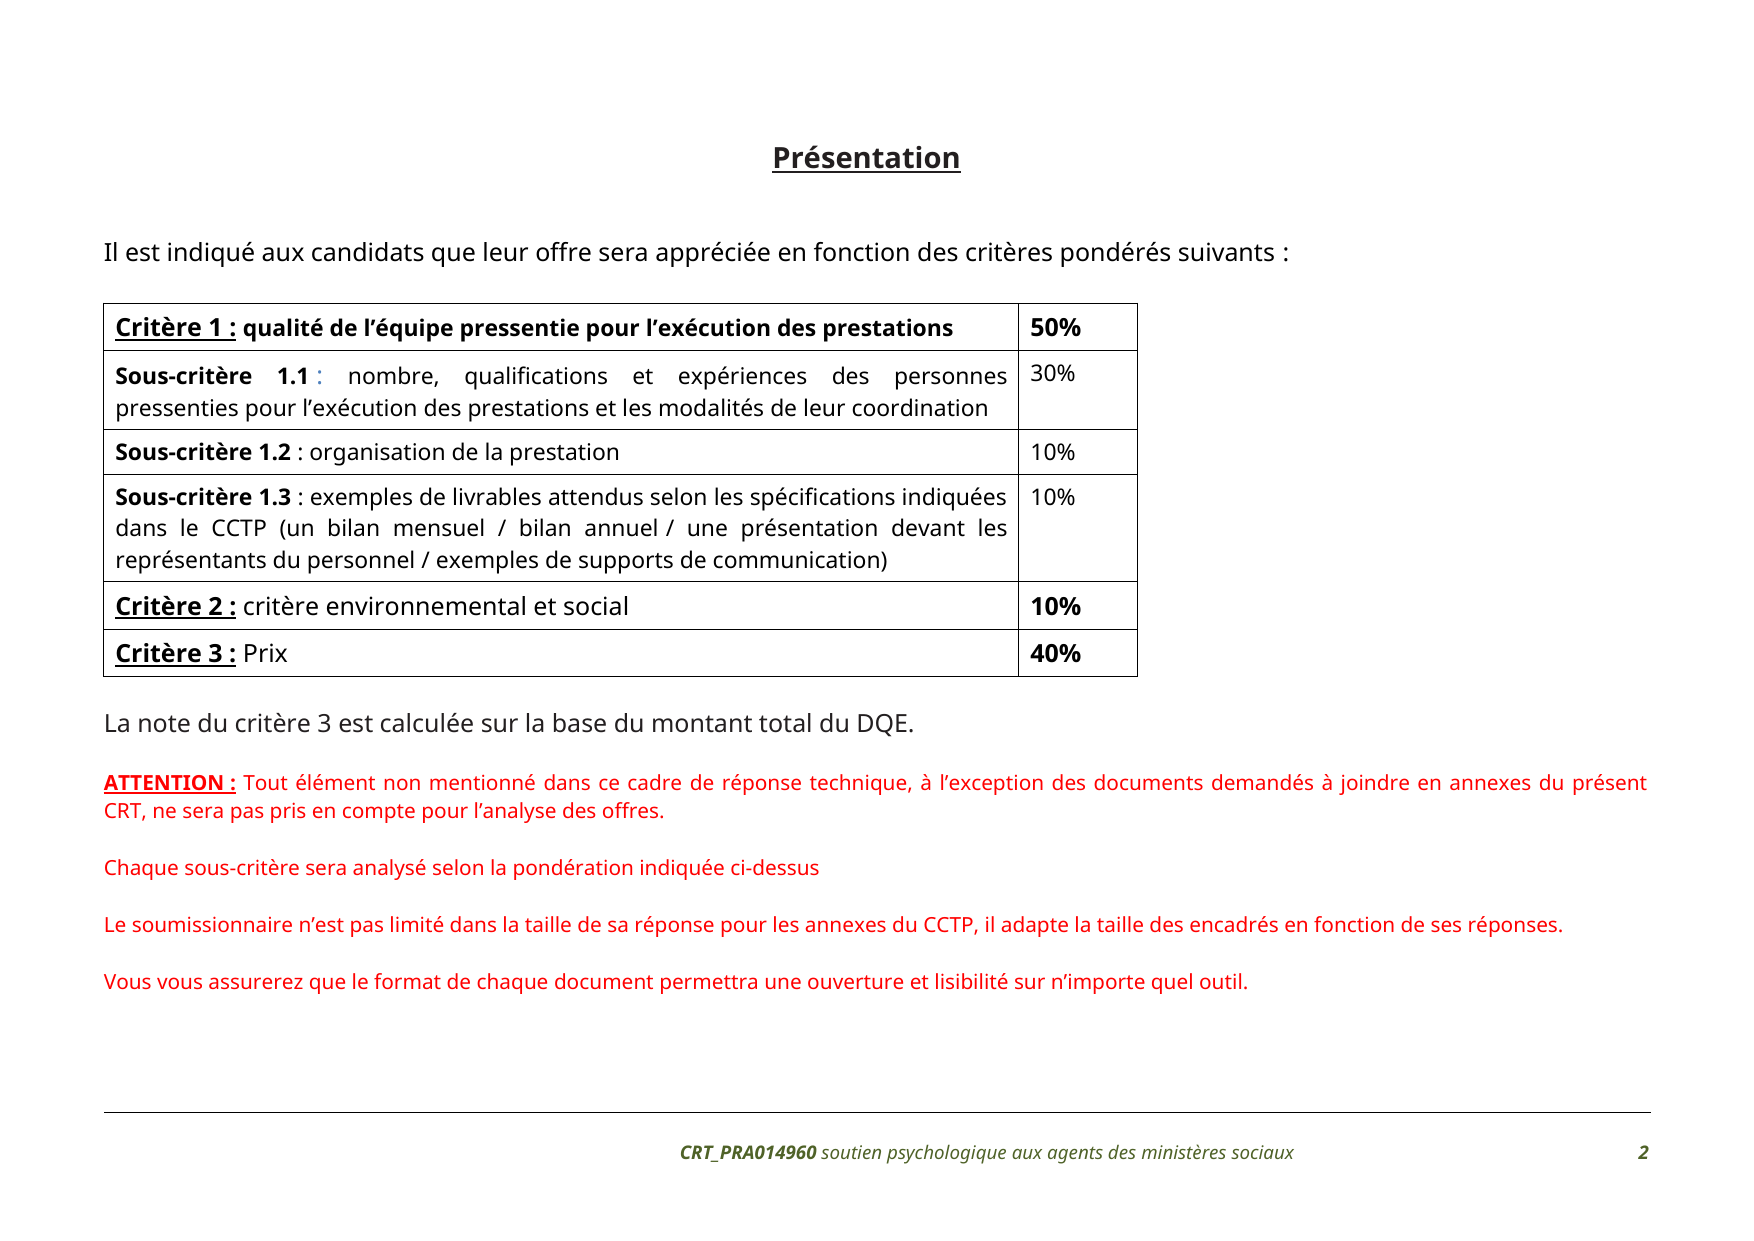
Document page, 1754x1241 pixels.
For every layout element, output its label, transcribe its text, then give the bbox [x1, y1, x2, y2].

table_cell Critère 3 : Prix [104, 630, 1018, 676]
table_cell Sous-critère 1.3 : exemples de livrables attendus selon les spécifications indiquées dans le CCTP (un bilan mensuel / bilan annuel / une présentation devant les représentants du personnel / exemples de supports de communication) [104, 475, 1018, 581]
text Vous vous assurerez que le format de chaque document permettra une ouverture et lisibilité sur n’importe quel outil. [103, 967, 1651, 996]
table_cell Sous-critère 1.2 : organisation de la prestation [104, 430, 1018, 474]
table_cell 10% [1019, 475, 1137, 581]
table_cell Sous-critère 1.1 : nombre, qualifications et expériences des personnes pressenties pour l’exécution des prestations et les modalités de leur coordination [104, 351, 1018, 429]
table_cell 40% [1019, 630, 1137, 676]
table_header Critère 1 : qualité de l’équipe pressentie pour l’exécution des prestations [104, 304, 1018, 350]
table_cell 10% [1019, 582, 1137, 629]
text ATTENTION : Tout élément non mentionné dans ce cadre de réponse technique, à l’exception des documents demandés à joindre en annexes du présent CRT, ne sera pas pris en compte pour l’analyse des offres. [103, 768, 1651, 825]
table_header 50% [1019, 304, 1137, 350]
table_cell 10% [1019, 430, 1137, 474]
text Chaque sous-critère sera analysé selon la pondération indiquée ci-dessus [103, 853, 1651, 882]
text Il est indiqué aux candidats que leur offre sera appréciée en fonction des critères pondérés suivants : [103, 234, 1651, 268]
text Le soumissionnaire n’est pas limité dans la taille de sa réponse pour les annexes du CCTP, il adapte la taille des encadrés en fonction de ses réponses. [103, 910, 1651, 939]
table_cell Critère 2 : critère environnemental et social [104, 582, 1018, 629]
text La note du critère 3 est calculée sur la base du montant total du DQE. [103, 706, 1651, 740]
text Présentation [178, 138, 1554, 177]
table_cell 30% [1019, 351, 1137, 429]
